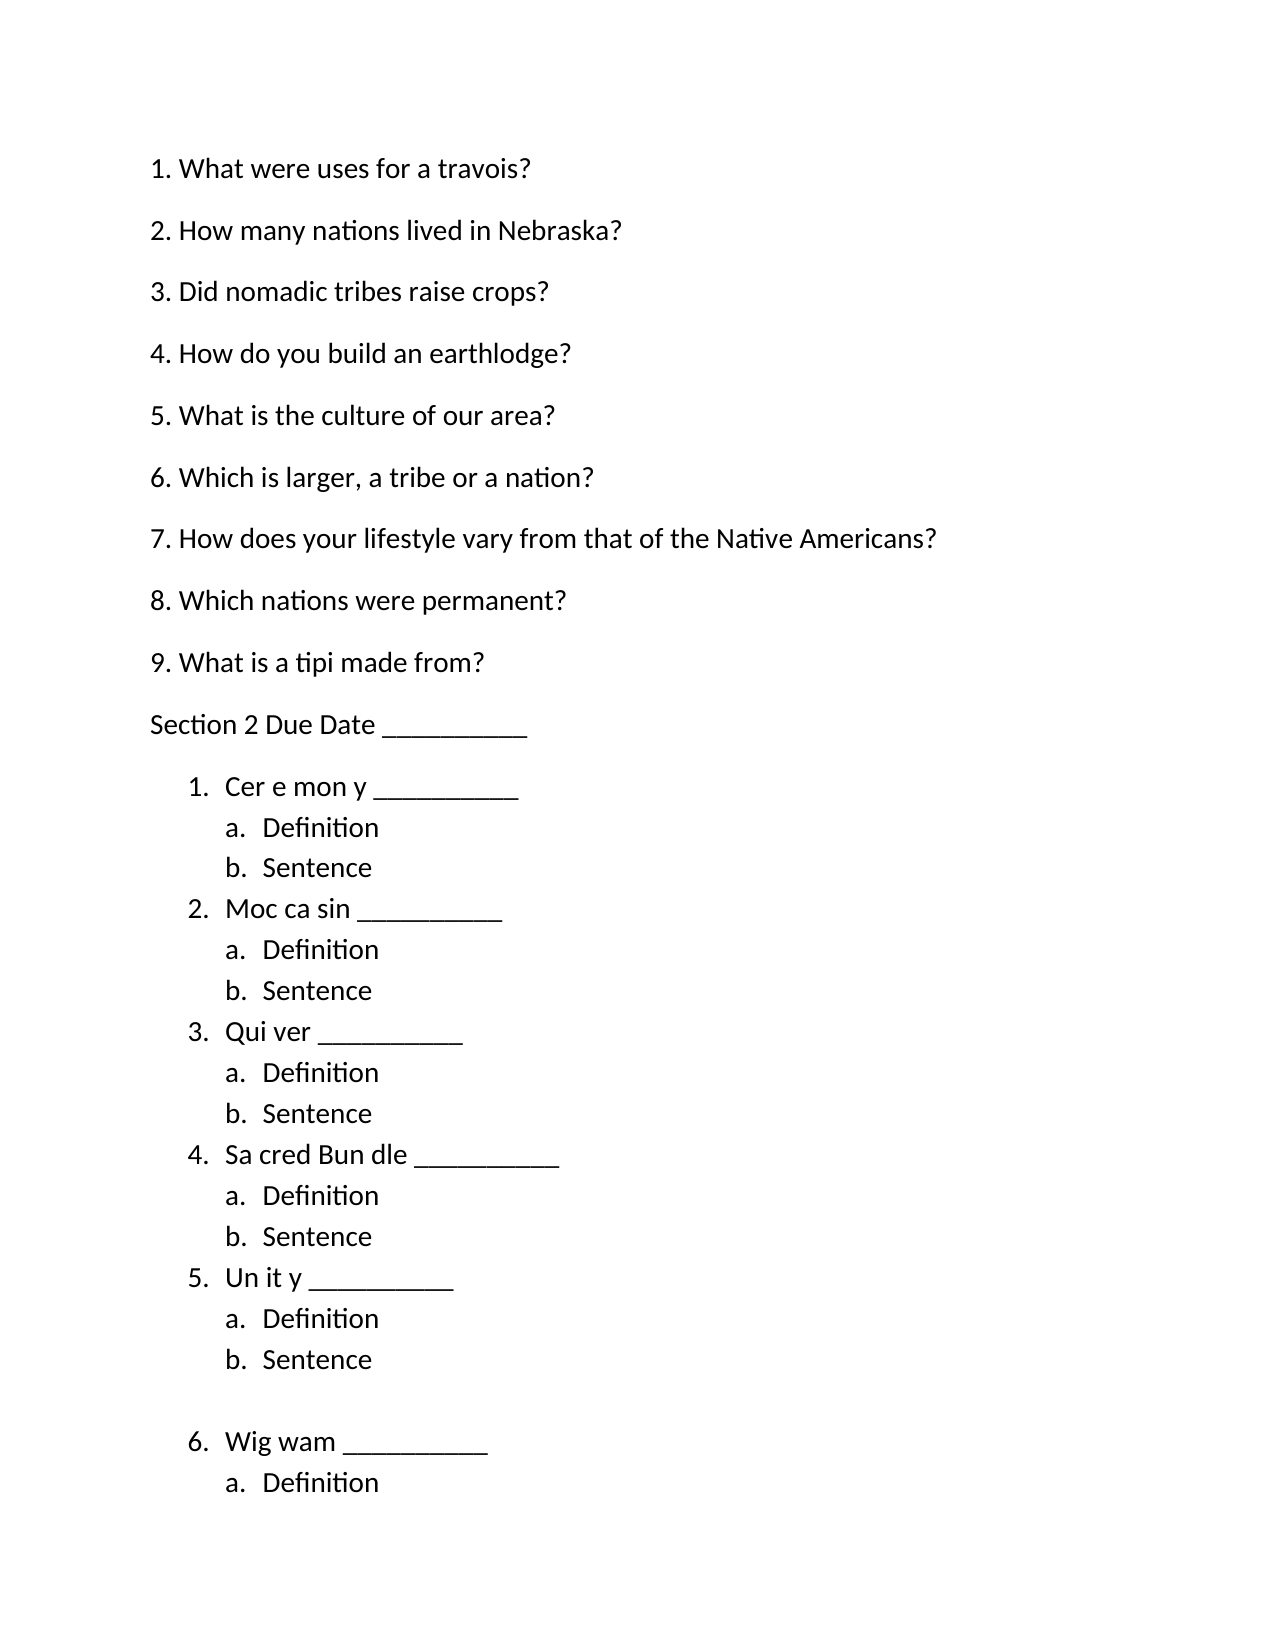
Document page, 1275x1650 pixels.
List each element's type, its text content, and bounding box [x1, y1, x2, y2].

list Qui ver __________ [187, 1013, 1125, 1049]
text 3. Did nomadic tribes raise crops? [150, 273, 1125, 309]
list Definition [225, 1464, 1125, 1499]
text 7. How does your lifestyle vary from that of the Native Americans? [150, 521, 1125, 556]
list Definition [225, 931, 1125, 967]
list Sentence [225, 1218, 1125, 1254]
list Sentence [225, 849, 1125, 885]
text 1. What were uses for a travois? [150, 150, 1125, 186]
list Wig wam __________ [187, 1423, 1125, 1458]
list Sa cred Bun dle __________ [187, 1136, 1125, 1172]
list Sentence [225, 972, 1125, 1008]
text 8. Which nations were permanent? [150, 582, 1125, 618]
text 6. Which is larger, a tribe or a nation? [150, 459, 1125, 494]
text 4. How do you build an earthlodge? [150, 335, 1125, 371]
list Cer e mon y __________ [187, 768, 1125, 803]
list Definition [225, 809, 1125, 844]
list Sentence [225, 1341, 1125, 1376]
text Section 2 Due Date __________ [150, 706, 1125, 742]
list Un it y __________ [187, 1259, 1125, 1294]
list Sentence [225, 1095, 1125, 1131]
list Moc ca sin __________ [187, 891, 1125, 926]
text 9. What is a tipi made from? [150, 644, 1125, 680]
text 5. What is the culture of our area? [150, 397, 1125, 433]
list Definition [225, 1054, 1125, 1090]
list Definition [225, 1177, 1125, 1213]
text 2. How many nations lived in Nebraska? [150, 212, 1125, 247]
list Definition [225, 1300, 1125, 1336]
